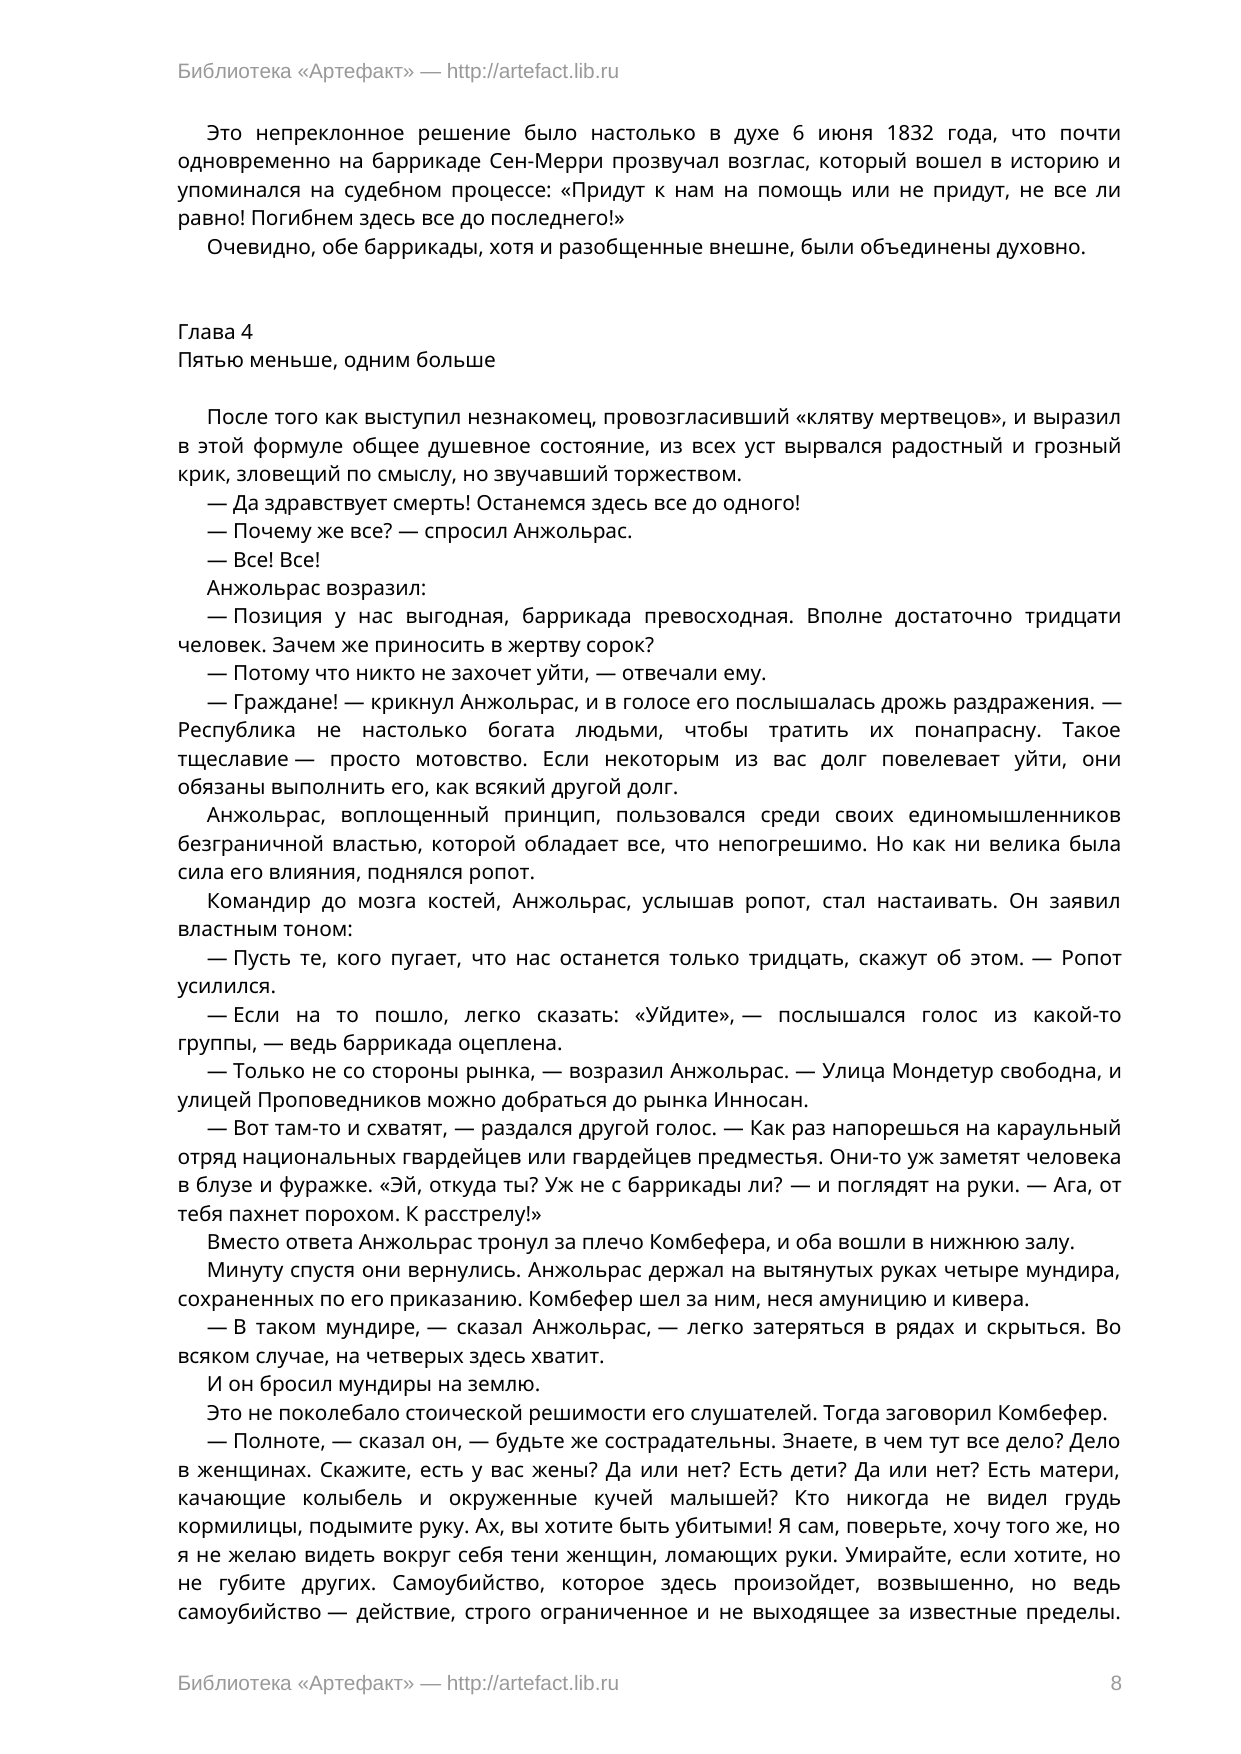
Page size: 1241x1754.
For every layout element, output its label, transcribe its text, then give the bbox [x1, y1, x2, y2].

text — Только не со стороны рынка, — возразил Анжольрас. — Улица Мондетур свободна, и улицей Проповедников можно добраться до рынка Инносан. [177, 1057, 1122, 1113]
subtitle Пятью меньше, одним больше [177, 346, 1122, 374]
text — Да здравствует смерть! Останемся здесь все до одного! [177, 488, 1122, 516]
text Очевидно, обе баррикады, хотя и разобщенные внешне, были объединены духовно. [177, 232, 1122, 260]
text Анжольрас, воплощенный принцип, пользовался среди своих единомышленников безграничной властью, которой обладает все, что непогрешимо. Но как ни велика была сила его влияния, поднялся ропот. [177, 801, 1122, 886]
text — Все! Все! [177, 545, 1122, 573]
text — В таком мундире, — сказал Анжольрас, — легко затеряться в рядах и скрыться. Во всяком случае, на четверых здесь хватит. [177, 1312, 1122, 1369]
text Командир до мозга костей, Анжольрас, услышав ропот, стал настаивать. Он заявил властным тоном: [177, 886, 1122, 943]
text После того как выступил незнакомец, провозгласивший «клятву мертвецов», и выразил в этой формуле общее душевное состояние, из всех уст вырвался радостный и грозный крик, зловещий по смыслу, но звучавший торжеством. [177, 402, 1122, 488]
text Это не поколебало стоической решимости его слушателей. Тогда заговорил Комбефер. [177, 1398, 1122, 1426]
text — Позиция у нас выгодная, баррикада превосходная. Вполне достаточно тридцати человек. Зачем же приносить в жертву сорок? [177, 602, 1122, 658]
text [177, 1426, 1122, 1625]
text Вместо ответа Анжольрас тронул за плечо Комбефера, и оба вошли в нижнюю залу. [177, 1227, 1122, 1256]
text — Вот там-то и схватят, — раздался другой голос. — Как раз напорешься на караульный отряд национальных гвардейцев или гвардейцев предместья. Они-то уж заметят человека в блузе и фуражке. «Эй, откуда ты? Уж не с баррикады ли? — и поглядят на руки. — Ага, от тебя пахнет порохом. К расстрелу!» [177, 1113, 1122, 1227]
text И он бросил мундиры на землю. [177, 1369, 1122, 1398]
text — Если на то пошло, легко сказать: «Уйдите», — послышался голос из какой-то группы, — ведь баррикада оцеплена. [177, 1000, 1122, 1057]
text — Потому что никто не захочет уйти, — отвечали ему. [177, 658, 1122, 687]
text — Почему же все? — спросил Анжольрас. [177, 516, 1122, 545]
text Минуту спустя они вернулись. Анжольрас держал на вытянутых руках четыре мундира, сохраненных по его приказанию. Комбефер шел за ним, неся амуницию и кивера. [177, 1256, 1122, 1312]
text Анжольрас возразил: [177, 573, 1122, 602]
text — Граждане! — крикнул Анжольрас, и в голосе его послышалась дрожь раздражения. — Республика не настолько богата людьми, чтобы тратить их понапрасну. Такое тщеславие — просто мотовство. Если некоторым из вас долг повелевает уйти, они обязаны выполнить его, как всякий другой долг. [177, 687, 1122, 801]
subtitle Глава 4 [177, 317, 1122, 346]
text Это непреклонное решение было настолько в духе 6 июня 1832 года, что почти одновременно на баррикаде Сен-Мерри прозвучал возглас, который вошел в историю и упоминался на судебном процессе: «Придут к нам на помощь или не придут, не все ли равно! Погибнем здесь все до последнего!» [177, 118, 1122, 232]
text — Пусть те, кого пугает, что нас останется только тридцать, скажут об этом. — Ропот усилился. [177, 943, 1122, 1000]
